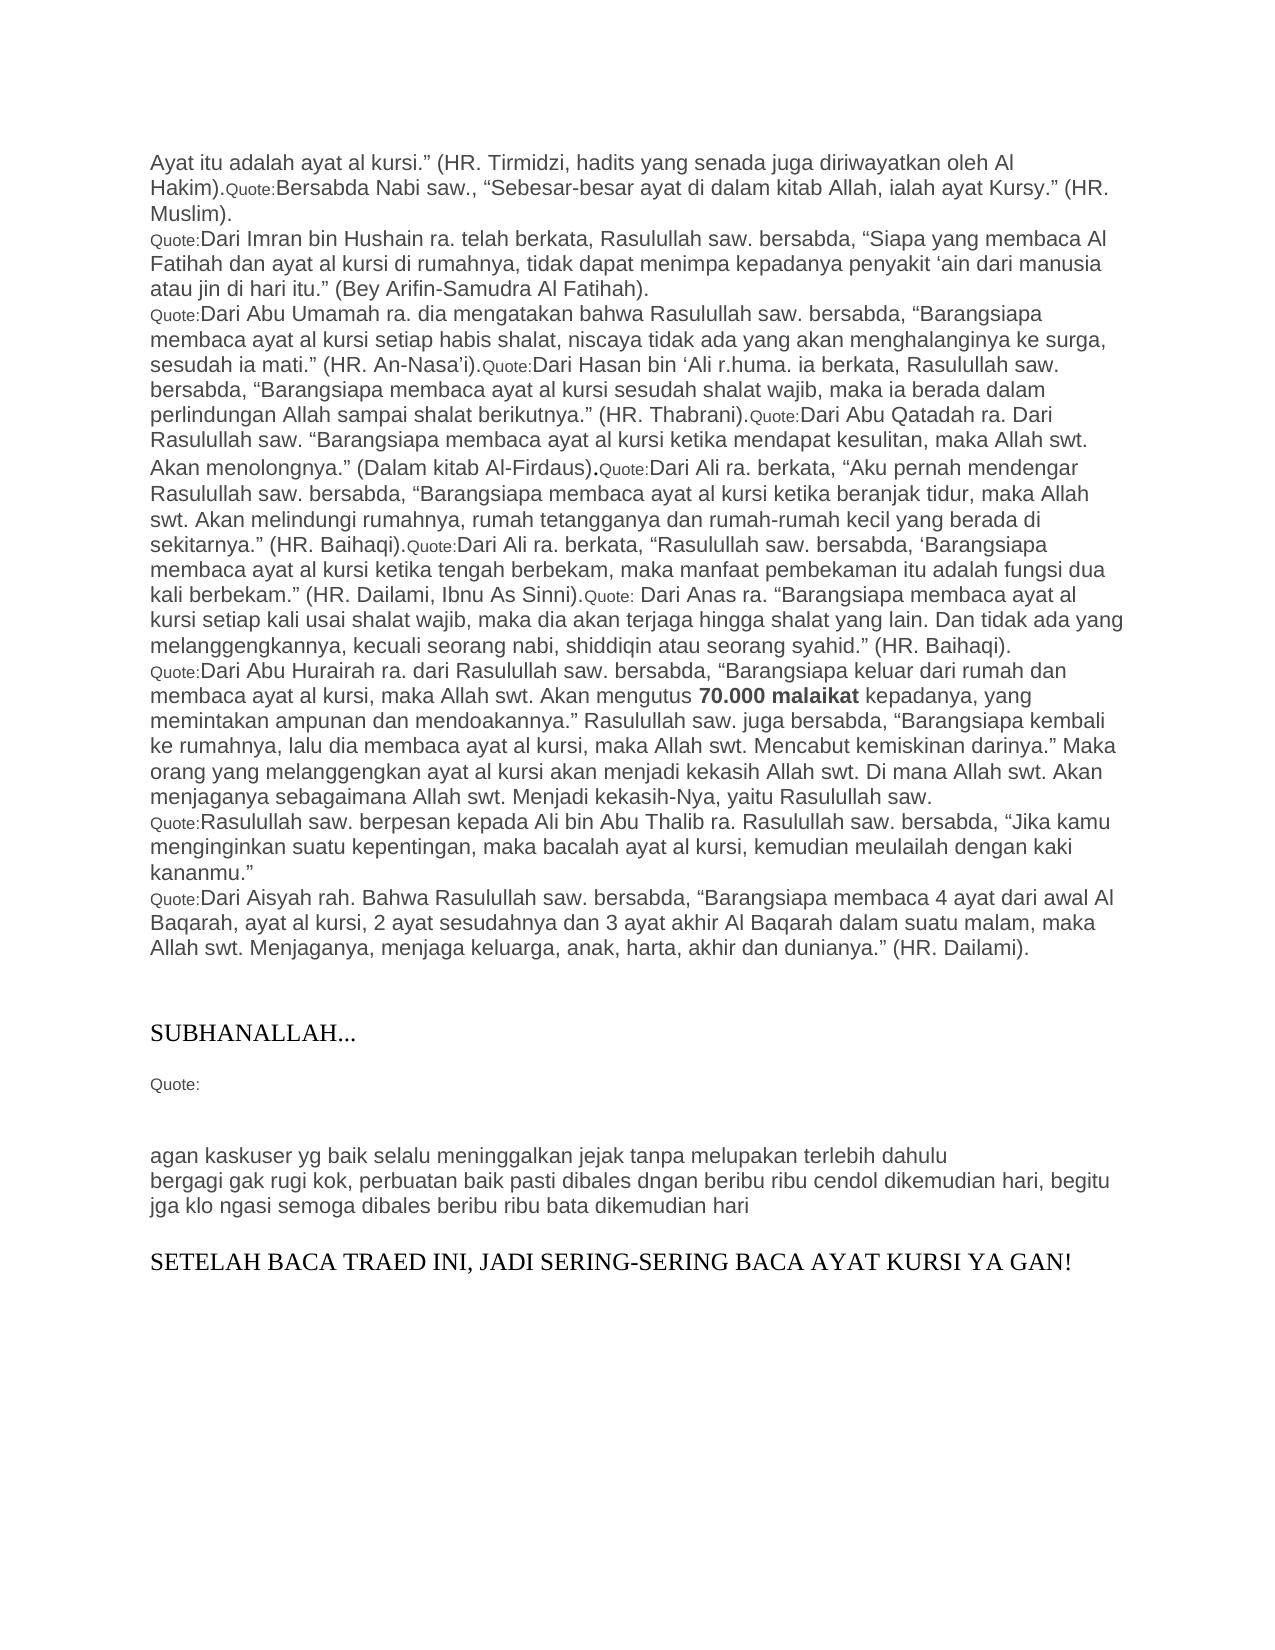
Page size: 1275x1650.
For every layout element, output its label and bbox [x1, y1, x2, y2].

text [150, 150, 1125, 1276]
